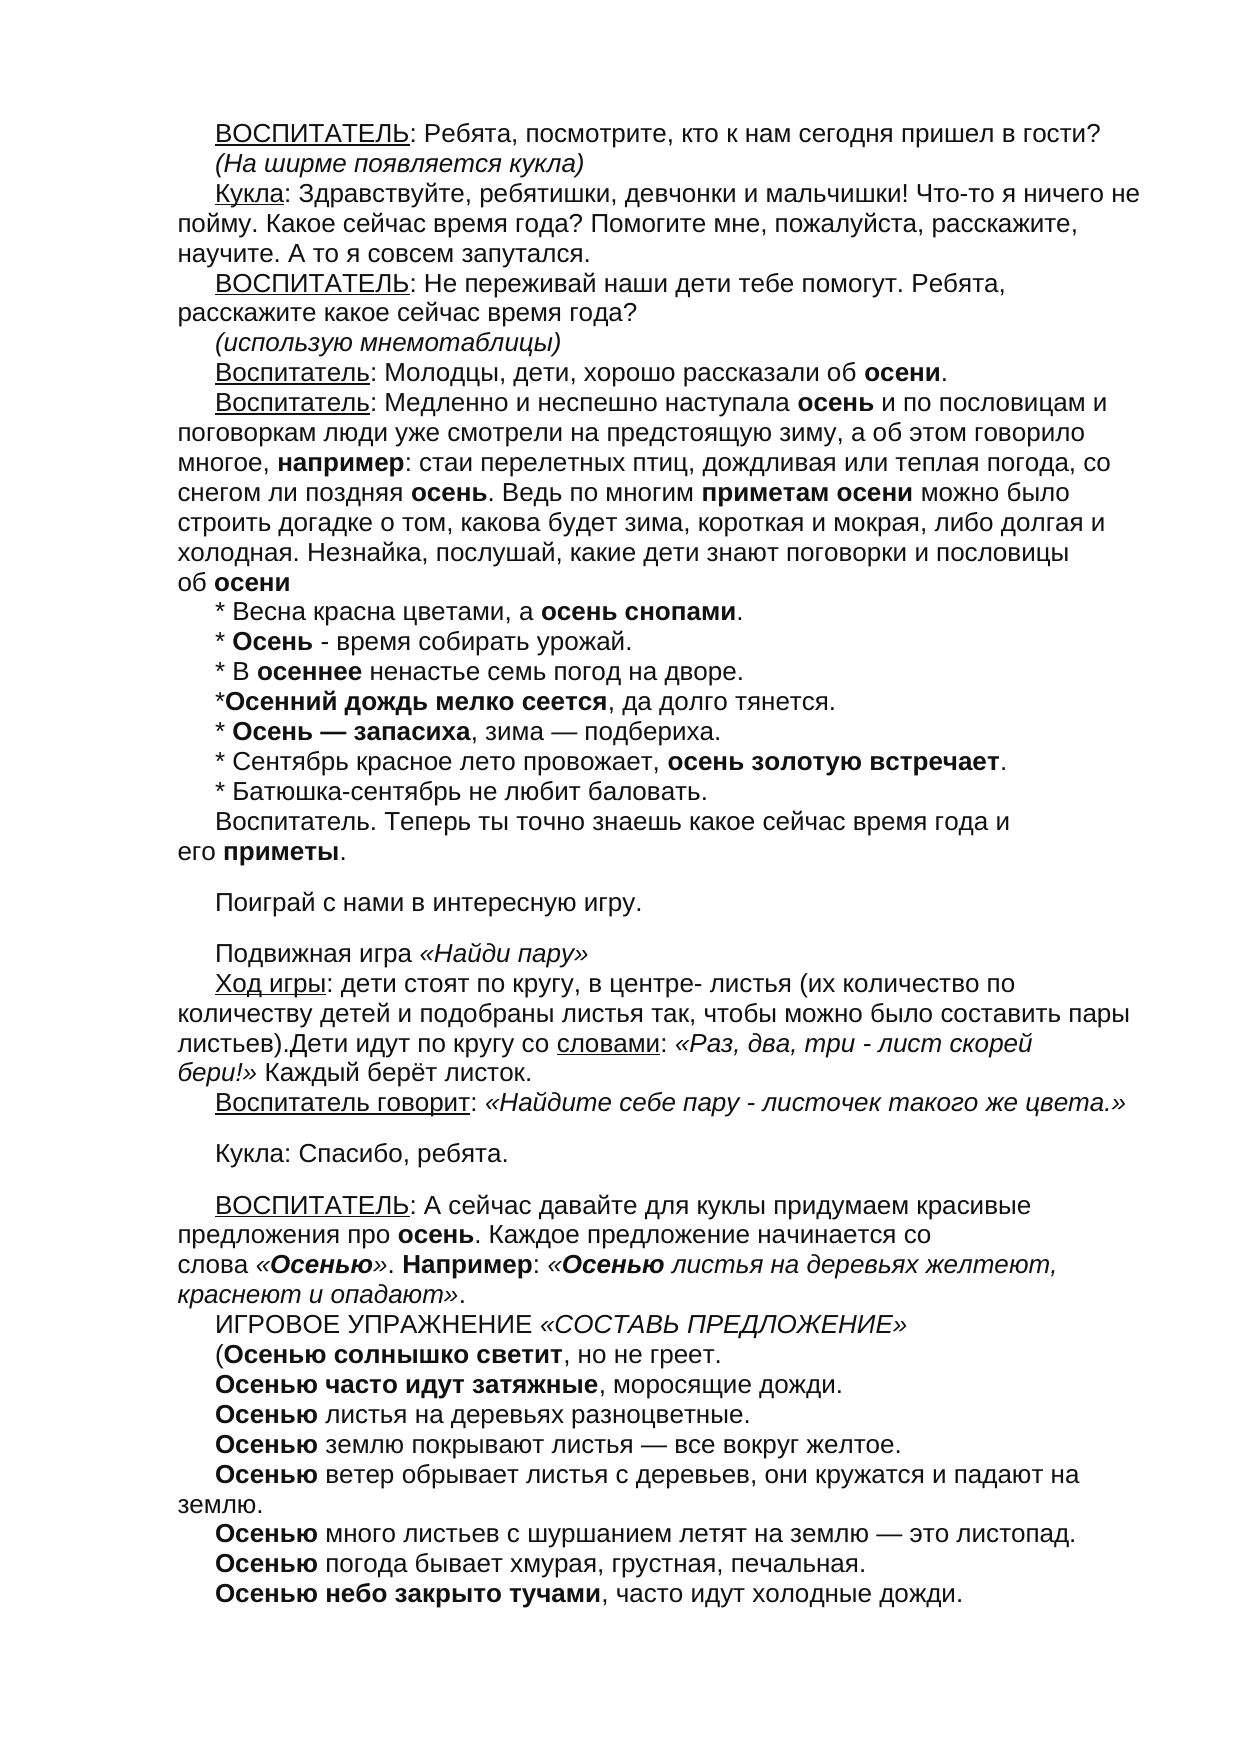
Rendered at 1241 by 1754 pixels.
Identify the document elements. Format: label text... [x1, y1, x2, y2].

text Подвижная игра «Найди пару» [177, 938, 1152, 968]
text Осенью листья на деревьях разноцветные. [177, 1399, 1152, 1429]
text * Осень - время собирать урожай. [177, 626, 1152, 656]
text ИГРОВОЕ УПРАЖНЕНИЕ «СОСТАВЬ ПРЕДЛОЖЕНИЕ» [177, 1309, 1152, 1339]
text Поиграй с нами в интересную игру. [177, 887, 1152, 917]
text ВОСПИТАТЕЛЬ: А сейчас давайте для куклы придумаем красивые предложения про осень. Каждое предложение начинается со слова «Осенью». Например: «Осенью листья на деревьях желтеют, краснеют и опадают». [177, 1190, 1152, 1309]
text * Сентябрь красное лето провожает, осень золотую встречает. [177, 746, 1152, 776]
text Осенью землю покрывают листья — все вокруг желтое. [177, 1429, 1152, 1459]
text * Весна красна цветами, а осень снопами. [177, 596, 1152, 626]
text Воспитатель. Теперь ты точно знаешь какое сейчас время года и его приметы. [177, 806, 1152, 866]
text ВОСПИТАТЕЛЬ: Не переживай наши дети тебе помогут. Ребята, расскажите какое сейчас время года? [177, 268, 1152, 327]
text (Осенью солнышко светит, но не греет. [177, 1339, 1152, 1369]
text Осенью небо закрыто тучами, часто идут холодные дожди. [177, 1578, 1152, 1608]
text *Осенний дождь мелко сеется, да долго тянется. [177, 686, 1152, 716]
text * Осень — запасиха, зима — подбериха. [177, 716, 1152, 746]
text Осенью много листьев с шуршанием летят на землю — это листопад. [177, 1518, 1152, 1548]
text ВОСПИТАТЕЛЬ: Ребята, посмотрите, кто к нам сегодня пришел в гости? [177, 118, 1152, 148]
text Кукла: Спасибо, ребята. [177, 1138, 1152, 1168]
text (использую мнемотаблицы) [177, 327, 1152, 357]
text Осенью часто идут затяжные, моросящие дожди. [177, 1369, 1152, 1399]
text Воспитатель говорит: «Найдите себе пару - листочек такого же цвета.» [177, 1087, 1152, 1117]
text Воспитатель: Молодцы, дети, хорошо рассказали об осени. [177, 357, 1152, 387]
text Ход игры: дети стоят по кругу, в центре- листья (их количество по количеству детей и подобраны листья так, чтобы можно было составить пары листьев).Дети идут по кругу со словами: «Раз, два, три - лист скорей бери!» Каждый берёт листок. [177, 968, 1152, 1087]
text Кукла: Здравствуйте, ребятишки, девчонки и мальчишки! Что-то я ничего не пойму. Какое сейчас время года? Помогите мне, пожалуйста, расскажите, научите. А то я совсем запутался. [177, 178, 1152, 268]
text * В осеннее ненастье семь погод на дворе. [177, 656, 1152, 686]
text Воспитатель: Медленно и неспешно наступала осень и по пословицам и поговоркам люди уже смотрели на предстоящую зиму, а об этом говорило многое, например: стаи перелетных птиц, дождливая или теплая погода, со снегом ли поздняя осень. Ведь по многим приметам осени можно было строить догадке о том, какова будет зима, короткая и мокрая, либо долгая и холодная. Незнайка, послушай, какие дети знают поговорки и пословицы об осени [177, 387, 1152, 596]
text * Батюшка-сентябрь не любит баловать. [177, 776, 1152, 806]
text Осенью погода бывает хмурая, грустная, печальная. [177, 1548, 1152, 1578]
text Осенью ветер обрывает листья с деревьев, они кружатся и падают на землю. [177, 1459, 1152, 1518]
text (На ширме появляется кукла) [177, 148, 1152, 178]
